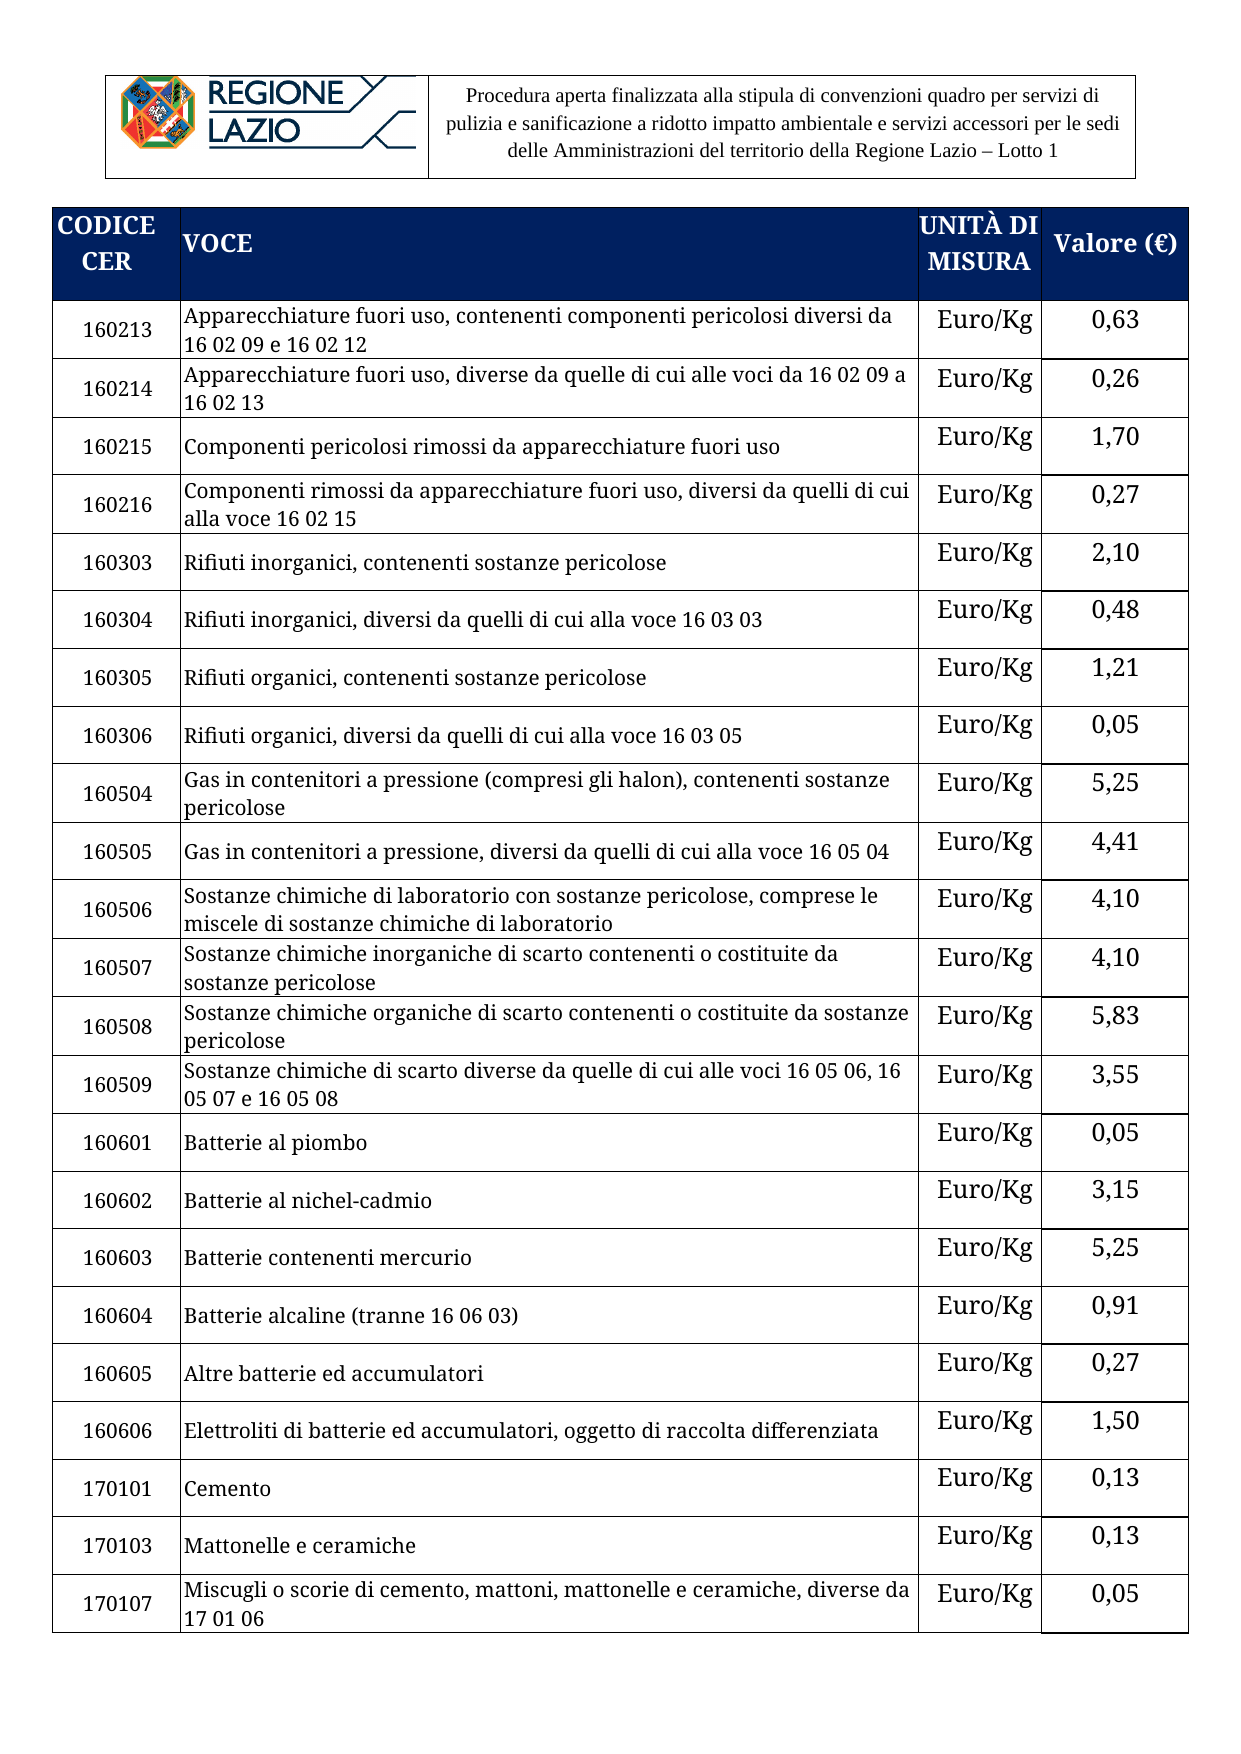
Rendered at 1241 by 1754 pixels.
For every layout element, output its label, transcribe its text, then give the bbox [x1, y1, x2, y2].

table_cell Sostanze chimiche inorganiche di scarto contenenti o costituite da sostanze pericolose [181, 939, 918, 996]
table_cell Euro/Kg [919, 475, 1041, 533]
table_cell Apparecchiature fuori uso, diverse da quelle di cui alle voci da 16 02 09 a 16 02 13 [181, 359, 918, 417]
table_cell Apparecchiature fuori uso, contenenti componenti pericolosi diversi da 16 02 09 e 16 02 12 [181, 301, 918, 358]
table_cell 0,13 [1042, 1460, 1188, 1516]
table_cell Euro/Kg [919, 764, 1041, 822]
table_cell Euro/Kg [919, 301, 1041, 358]
table_cell Euro/Kg [919, 1575, 1041, 1632]
table_cell 0,63 [1042, 301, 1188, 358]
table_cell Sostanze chimiche di laboratorio con sostanze pericolose, comprese le miscele di sostanze chimiche di laboratorio [181, 880, 918, 938]
table_cell Euro/Kg [919, 1287, 1041, 1343]
table_cell Gas in contenitori a pressione, diversi da quelli di cui alla voce 16 05 04 [181, 823, 918, 879]
table_cell 3,15 [1042, 1172, 1188, 1228]
table_cell 160303 [53, 534, 180, 590]
table_cell Euro/Kg [919, 359, 1041, 417]
table_cell Euro/Kg [919, 1344, 1041, 1401]
table_cell Rifiuti organici, diversi da quelli di cui alla voce 16 03 05 [181, 707, 918, 763]
table_cell 0,91 [1042, 1287, 1188, 1343]
table_cell Componenti rimossi da apparecchiature fuori uso, diversi da quelli di cui alla voce 16 02 15 [181, 475, 918, 533]
table_cell Euro/Kg [919, 418, 1041, 474]
table_cell 5,83 [1042, 998, 1188, 1054]
table_cell Euro/Kg [919, 534, 1041, 590]
table_cell 170107 [53, 1575, 180, 1632]
table_cell 160504 [53, 764, 180, 822]
table_cell Euro/Kg [919, 939, 1041, 996]
table_cell Elettroliti di batterie ed accumulatori, oggetto di raccolta differenziata [181, 1402, 918, 1458]
table_cell Batterie alcaline (tranne 16 06 03) [181, 1287, 918, 1343]
table_cell 3,55 [1042, 1056, 1188, 1113]
table_cell 5,25 [1042, 765, 1188, 822]
table_cell Euro/Kg [919, 1517, 1041, 1574]
table_cell 160601 [53, 1114, 180, 1171]
table_cell 160214 [53, 359, 180, 417]
table_cell Cemento [181, 1460, 918, 1516]
table_cell 2,10 [1042, 534, 1188, 590]
table_cell 0,05 [1042, 707, 1188, 763]
table_cell Euro/Kg [919, 823, 1041, 879]
table_cell 0,27 [1042, 1345, 1188, 1401]
table_cell 160305 [53, 649, 180, 706]
table_cell 0,05 [1042, 1115, 1188, 1171]
table_header VOCE [181, 208, 918, 300]
table_cell Batterie al nichel-cadmio [181, 1172, 918, 1228]
table_cell Euro/Kg [919, 1172, 1041, 1228]
table_cell 160604 [53, 1287, 180, 1343]
table_cell Sostanze chimiche organiche di scarto contenenti o costituite da sostanze pericolose [181, 997, 918, 1054]
table_cell Euro/Kg [919, 997, 1041, 1054]
table_cell Euro/Kg [919, 1056, 1041, 1113]
table_cell 5,25 [1042, 1230, 1188, 1286]
table_cell 170101 [53, 1460, 180, 1516]
table_cell 160507 [53, 939, 180, 996]
table_header UNITÀ DI MISURA [919, 208, 1041, 300]
table_cell 160213 [53, 301, 180, 358]
table_cell Euro/Kg [919, 591, 1041, 648]
table_cell Batterie contenenti mercurio [181, 1229, 918, 1286]
table_cell 0,48 [1042, 592, 1188, 648]
table_cell 160603 [53, 1229, 180, 1286]
table_cell 160606 [53, 1402, 180, 1458]
table_cell 0,27 [1042, 476, 1188, 533]
table_cell 160304 [53, 591, 180, 648]
table_cell Gas in contenitori a pressione (compresi gli halon), contenenti sostanze pericolose [181, 764, 918, 822]
table_cell 160306 [53, 707, 180, 763]
table_cell Batterie al piombo [181, 1114, 918, 1171]
table_cell Componenti pericolosi rimossi da apparecchiature fuori uso [181, 418, 918, 474]
table_cell 4,41 [1042, 823, 1188, 879]
table_cell Euro/Kg [919, 1460, 1041, 1516]
table_cell 1,50 [1042, 1403, 1188, 1458]
table_cell 160505 [53, 823, 180, 879]
table_cell 1,21 [1042, 650, 1188, 706]
table_cell Euro/Kg [919, 1229, 1041, 1286]
table_cell Rifiuti inorganici, contenenti sostanze pericolose [181, 534, 918, 590]
table_cell 160216 [53, 475, 180, 533]
table_cell 160602 [53, 1172, 180, 1228]
table_cell 160605 [53, 1344, 180, 1401]
table_cell 0,13 [1042, 1518, 1188, 1574]
table_cell 170103 [53, 1517, 180, 1574]
table_cell Rifiuti organici, contenenti sostanze pericolose [181, 649, 918, 706]
table_cell 1,70 [1042, 418, 1188, 474]
table_cell Rifiuti inorganici, diversi da quelli di cui alla voce 16 03 03 [181, 591, 918, 648]
table_cell Euro/Kg [919, 707, 1041, 763]
table_cell 4,10 [1042, 881, 1188, 938]
table_cell 160506 [53, 880, 180, 938]
table_cell Euro/Kg [919, 649, 1041, 706]
table_cell 160509 [53, 1056, 180, 1113]
table_header Valore (€) [1042, 208, 1188, 300]
table_cell Euro/Kg [919, 1114, 1041, 1171]
table_cell Euro/Kg [919, 880, 1041, 938]
table_cell 160215 [53, 418, 180, 474]
table_cell 0,26 [1042, 360, 1188, 417]
table_cell Sostanze chimiche di scarto diverse da quelle di cui alle voci 16 05 06, 16 05 07 e 16 05 08 [181, 1056, 918, 1113]
table_cell Euro/Kg [919, 1402, 1041, 1458]
table_cell Miscugli o scorie di cemento, mattoni, mattonelle e ceramiche, diverse da 17 01 06 [181, 1575, 918, 1632]
table_cell Mattonelle e ceramiche [181, 1517, 918, 1574]
table_cell 160508 [53, 997, 180, 1054]
table_cell 0,05 [1042, 1575, 1188, 1632]
table_header CODICE CER [53, 208, 180, 300]
table_cell Altre batterie ed accumulatori [181, 1344, 918, 1401]
table_cell 4,10 [1042, 939, 1188, 996]
